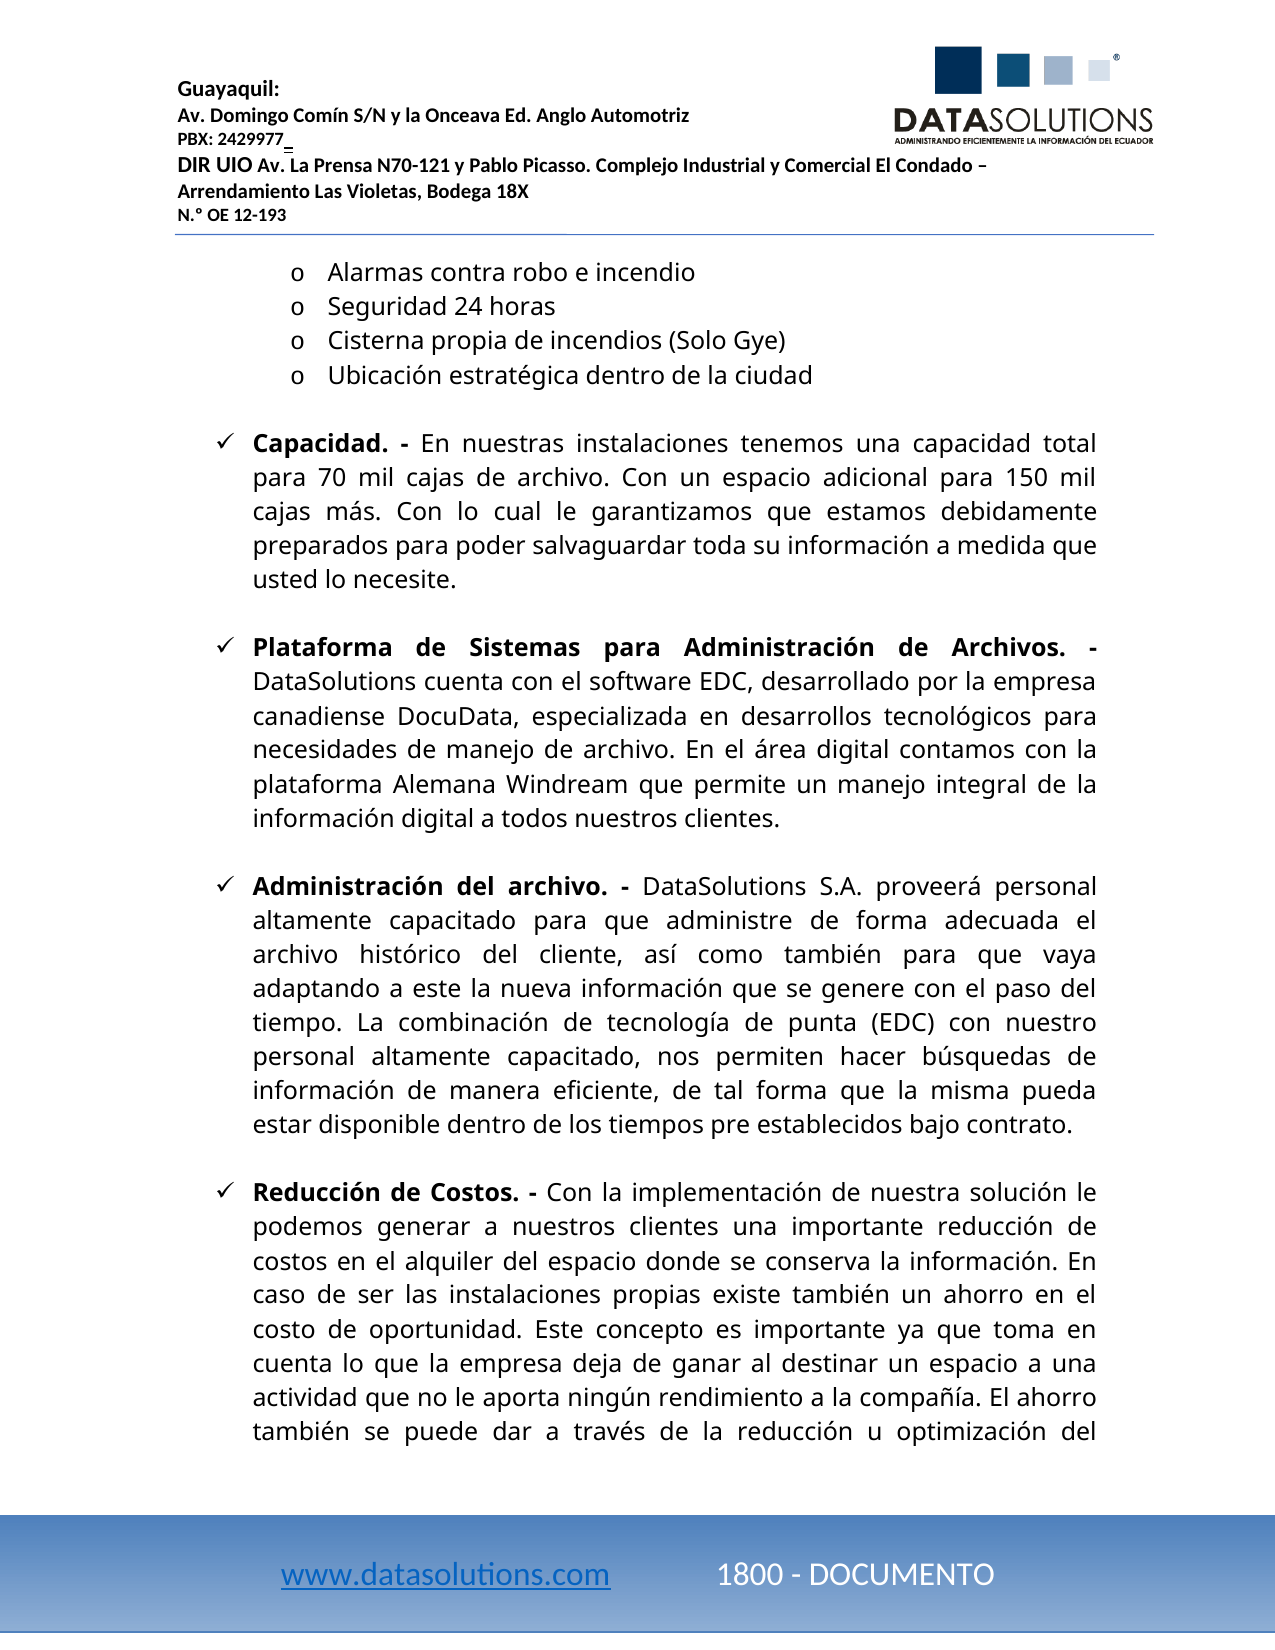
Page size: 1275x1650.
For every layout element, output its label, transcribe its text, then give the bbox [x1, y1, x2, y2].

list Ubicación estratégica dentro de la ciudad [290, 357, 1098, 392]
list Alarmas contra robo e incendio [290, 254, 1098, 289]
list Capacidad. - En nuestras instalaciones tenemos una capacidad total para 70 mil cajas de archivo. Con un espacio adicional para 150 mil cajas más. Con lo cual le garantizamos que estamos debidamente preparados para poder salvaguardar toda su información a medida que usted lo necesite. [215, 426, 1098, 596]
picture [892, 42, 1155, 148]
list Administración del archivo. - DataSolutions S.A. proveerá personal altamente capacitado para que administre de forma adecuada el archivo histórico del cliente, así como también para que vaya adaptando a este la nueva información que se genere con el paso del tiempo. La combinación de tecnología de punta (EDC) con nuestro personal altamente capacitado, nos permiten hacer búsquedas de información de manera eficiente, de tal forma que la misma pueda estar disponible dentro de los tiempos pre establecidos bajo contrato. [215, 868, 1098, 1141]
list Cisterna propia de incendios (Solo Gye) [290, 323, 1098, 357]
list Plataforma de Sistemas para Administración de Archivos. - DataSolutions cuenta con el software EDC, desarrollado por la empresa canadiense DocuData, especializada en desarrollos tecnológicos para necesidades de manejo de archivo. En el área digital contamos con la plataforma Alemana Windream que permite un manejo integral de la información digital a todos nuestros clientes. [215, 630, 1098, 834]
list Seguridad 24 horas [290, 289, 1098, 323]
